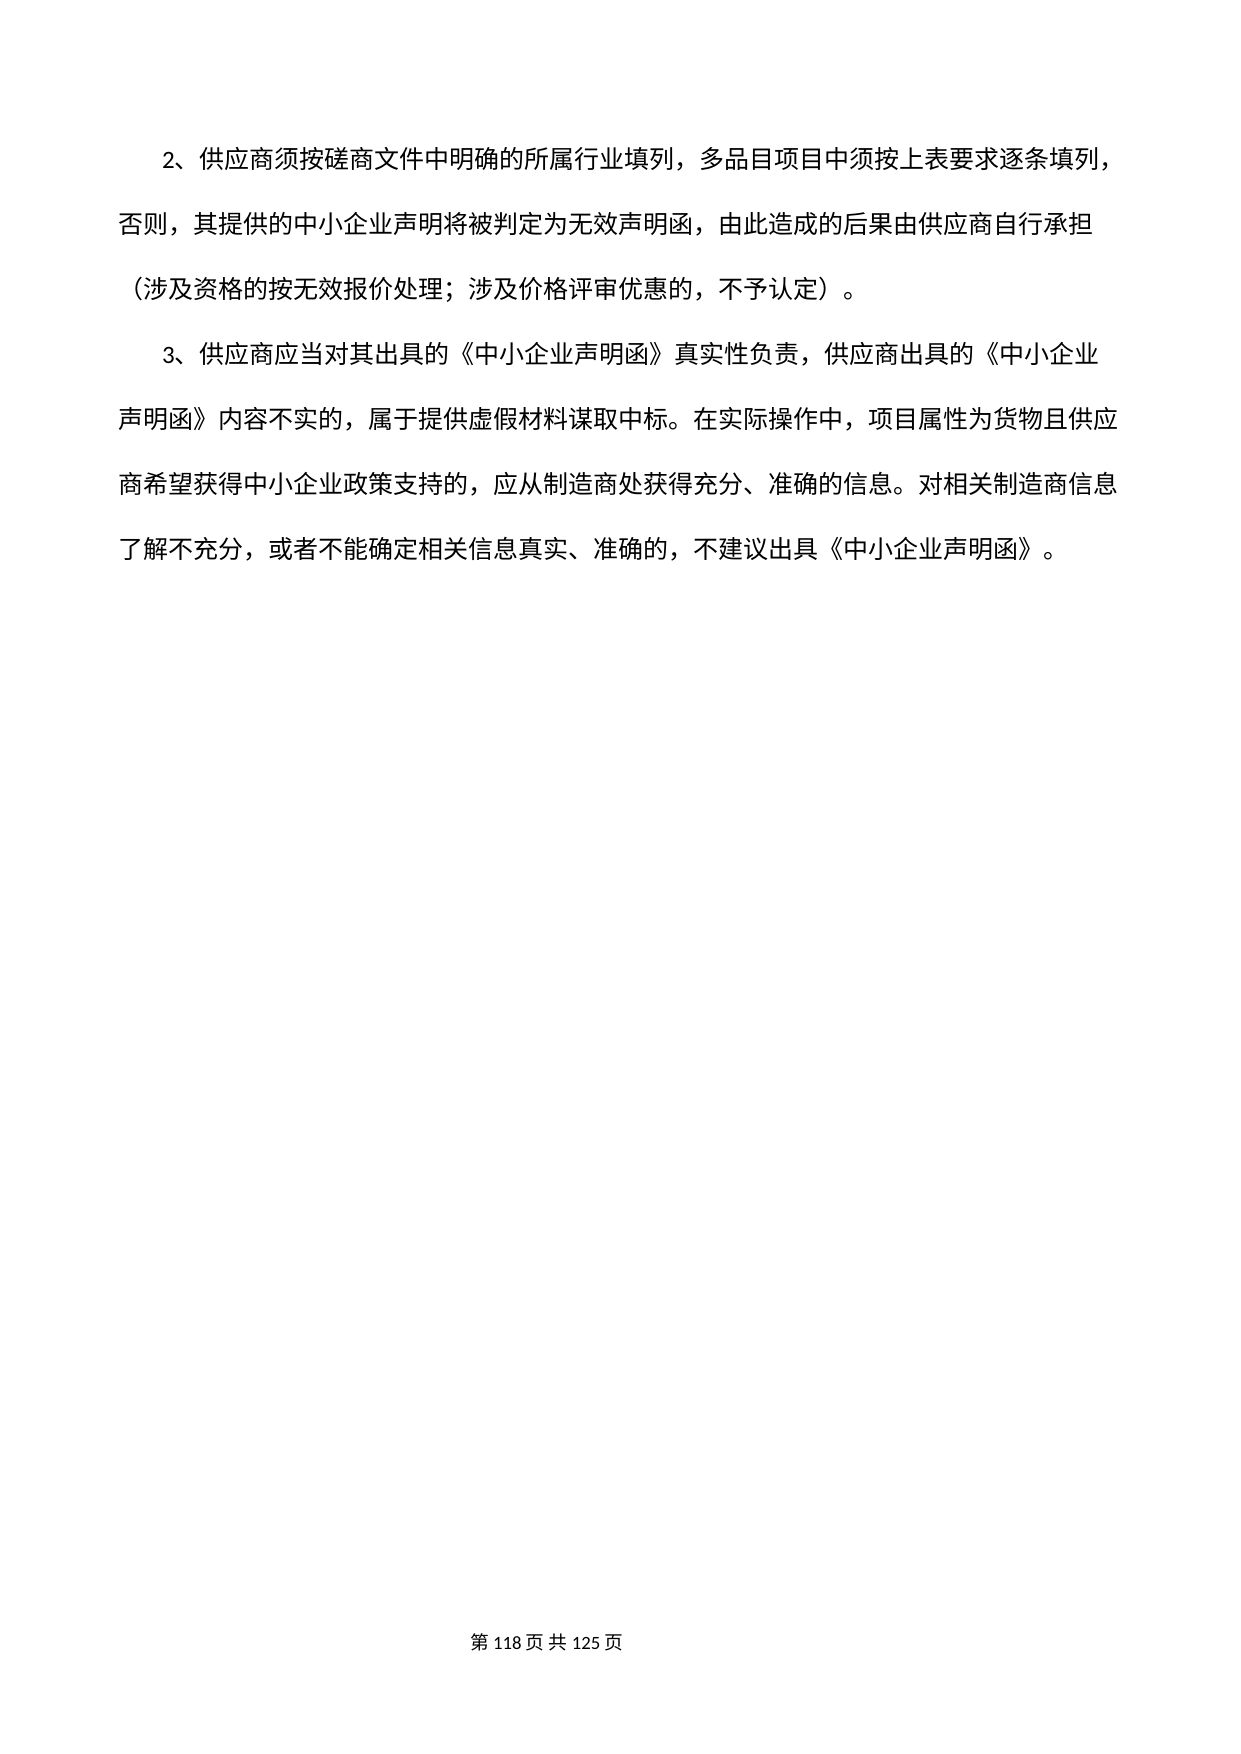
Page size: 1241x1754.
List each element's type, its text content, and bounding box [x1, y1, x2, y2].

text 3、供应商应当对其出具的《中小企业声明函》真实性负责，供应商出具的《中小企业声明函》内容不实的，属于提供虚假材料谋取中标。在实际操作中，项目属性为货物且供应商希望获得中小企业政策支持的，应从制造商处获得充分、准确的信息。对相关制造商信息了解不充分，或者不能确定相关信息真实、准确的，不建议出具《中小企业声明函》。 [118, 320, 1122, 580]
text 2、供应商须按磋商文件中明确的所属行业填列，多品目项目中须按上表要求逐条填列，否则，其提供的中小企业声明将被判定为无效声明函，由此造成的后果由供应商自行承担（涉及资格的按无效报价处理；涉及价格评审优惠的，不予认定）。 [118, 125, 1122, 320]
